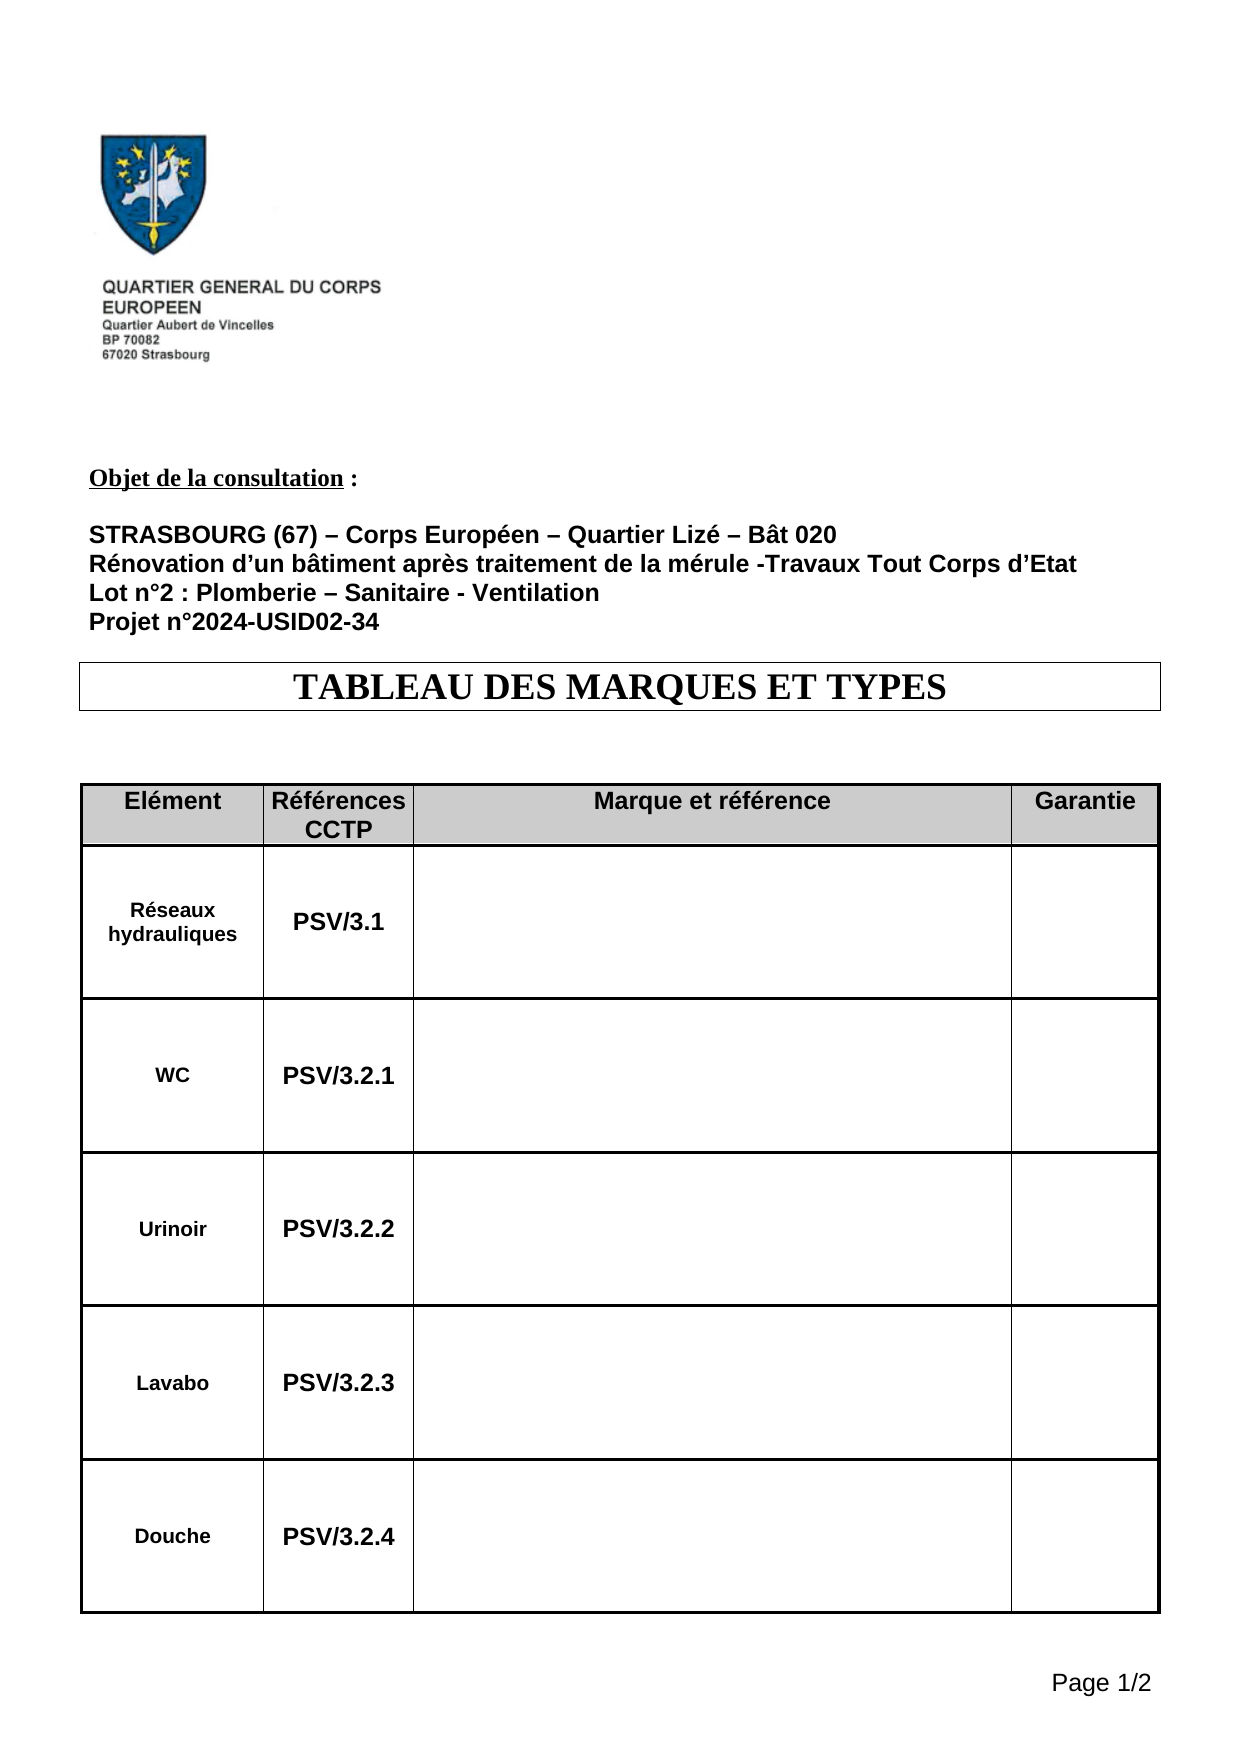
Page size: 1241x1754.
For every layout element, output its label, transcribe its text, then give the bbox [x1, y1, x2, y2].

table_cell [414, 1461, 1011, 1611]
table_header Marque et référence [414, 786, 1011, 843]
table_cell PSV/3.1 [264, 847, 413, 997]
text Rénovation d’un bâtiment après traitement de la mérule -Travaux Tout Corps d’Etat [89, 549, 1121, 578]
table_cell WC [83, 1000, 263, 1151]
text STRASBOURG (67) – Corps Européen – Quartier Lizé – Bât 020 [89, 520, 1121, 549]
text TABLEAU DES MARQUES ET TYPES [80, 663, 1160, 710]
text Lot n°2 : Plomberie – Sanitaire - Ventilation [89, 578, 1152, 606]
table_cell Douche [83, 1461, 263, 1611]
table_header Références CCTP [264, 786, 413, 843]
table_cell [414, 847, 1011, 997]
table_cell Réseaux hydrauliques [83, 847, 263, 997]
table_cell Lavabo [83, 1307, 263, 1458]
table_cell [1012, 1461, 1157, 1611]
table_header Garantie [1012, 786, 1157, 843]
table_header Elément [83, 786, 263, 843]
text Objet de la consultation : [89, 463, 1152, 491]
table_cell [1012, 847, 1157, 997]
table_cell PSV/3.2.4 [264, 1461, 413, 1611]
table_cell [1012, 1154, 1157, 1304]
table_cell PSV/3.2.1 [264, 1000, 413, 1151]
table_cell [414, 1307, 1011, 1458]
table_cell [1012, 1307, 1157, 1458]
picture [88, 87, 408, 396]
table_cell [1012, 1000, 1157, 1151]
table_cell PSV/3.2.2 [264, 1154, 413, 1304]
text Projet n°2024-USID02-34 [89, 606, 1152, 635]
table_cell [414, 1000, 1011, 1151]
table_cell Urinoir [83, 1154, 263, 1304]
table_cell PSV/3.2.3 [264, 1307, 413, 1458]
table_cell [414, 1154, 1011, 1304]
